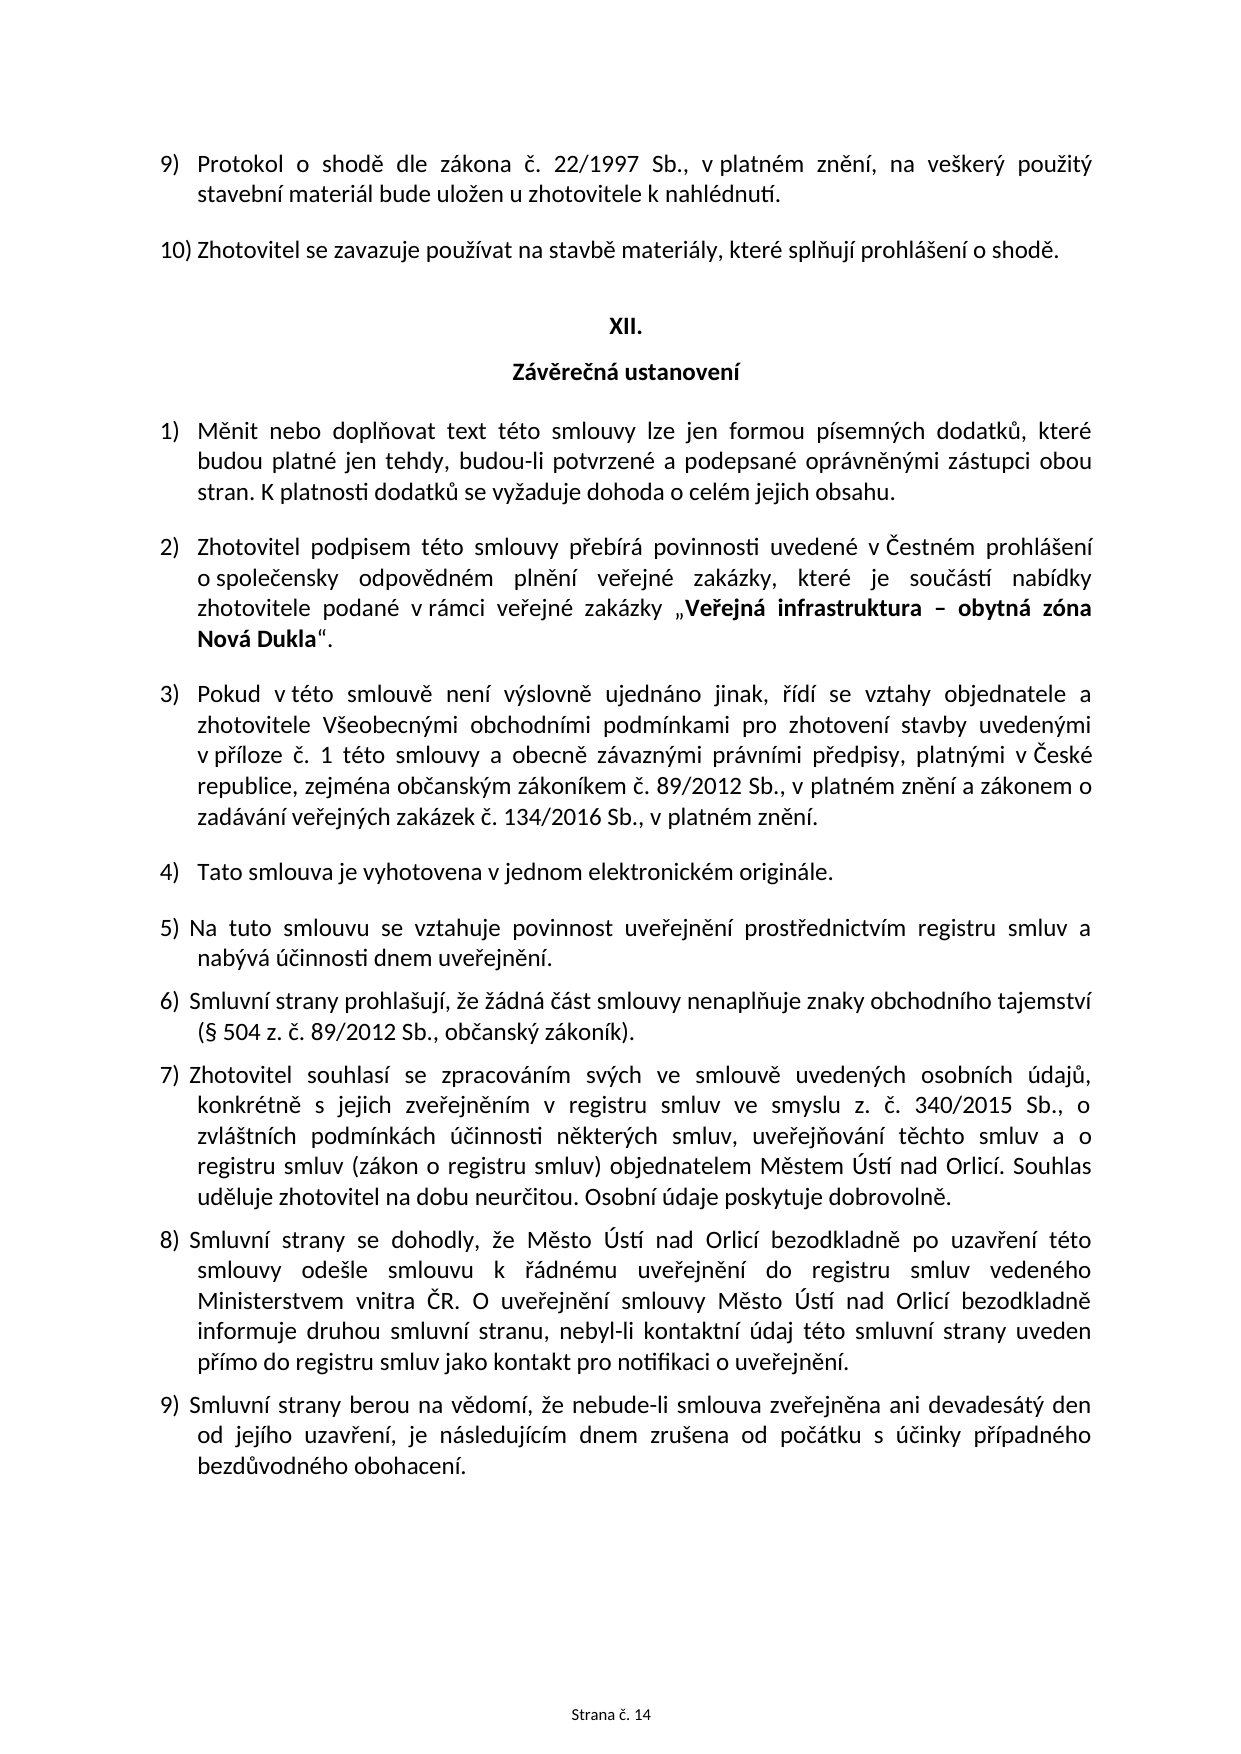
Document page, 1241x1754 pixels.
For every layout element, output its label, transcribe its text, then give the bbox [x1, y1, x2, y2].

text Závěrečná ustanovení [159, 356, 1092, 387]
list Měnit nebo doplňovat text této smlouvy lze jen formou písemných dodatků, které budou platné jen tehdy, budou-li potvrzené a podepsané oprávněnými zástupci obou stran. K platnosti dodatků se vyžaduje dohoda o celém jejich obsahu. [159, 415, 1092, 506]
list Zhotovitel se zavazuje používat na stavbě materiály, které splňují prohlášení o shodě. [159, 234, 1092, 264]
list Smluvní strany berou na vědomí, že nebude-li smlouva zveřejněna ani devadesátý den od jejího uzavření, je následujícím dnem zrušena od počátku s účinky případného bezdůvodného obohacení. [159, 1389, 1092, 1481]
list Smluvní strany prohlašují, že žádná část smlouvy nenaplňuje znaky obchodního tajemství (§ 504 z. č. 89/2012 Sb., občanský zákoník). [159, 985, 1092, 1046]
list Pokud v této smlouvě není výslovně ujednáno jinak, řídí se vztahy objednatele a zhotovitele Všeobecnými obchodními podmínkami pro zhotovení stavby uvedenými v příloze č. 1 této smlouvy a obecně závaznými právními předpisy, platnými v České republice, zejména občanským zákoníkem č. 89/2012 Sb., v platném znění a zákonem o zadávání veřejných zakázek č. 134/2016 Sb., v platném znění. [159, 678, 1092, 831]
list Smluvní strany se dohodly, že Město Ústí nad Orlicí bezodkladně po uzavření této smlouvy odešle smlouvu k řádnému uveřejnění do registru smluv vedeného Ministerstvem vnitra ČR. O uveřejnění smlouvy Město Ústí nad Orlicí bezodkladně informuje druhou smluvní stranu, nebyl-li kontaktní údaj této smluvní strany uveden přímo do registru smluv jako kontakt pro notifikaci o uveřejnění. [159, 1224, 1092, 1376]
list Zhotovitel podpisem této smlouvy přebírá povinnosti uvedené v Čestném prohlášení o společensky odpovědném plnění veřejné zakázky, které je součástí nabídky zhotovitele podané v rámci veřejné zakázky „Veřejná infrastruktura – obytná zóna Nová Dukla“. [159, 531, 1092, 653]
text XII. [159, 310, 1092, 341]
list Protokol o shodě dle zákona č. 22/1997 Sb., v platném znění, na veškerý použitý stavební materiál bude uložen u zhotovitele k nahlédnutí. [159, 148, 1092, 209]
list Tato smlouva je vyhotovena v jednom elektronickém originále. [159, 856, 1092, 887]
list Zhotovitel souhlasí se zpracováním svých ve smlouvě uvedených osobních údajů, konkrétně s jejich zveřejněním v registru smluv ve smyslu z. č. 340/2015 Sb., o zvláštních podmínkách účinnosti některých smluv, uveřejňování těchto smluv a o registru smluv (zákon o registru smluv) objednatelem Městem Ústí nad Orlicí. Souhlas uděluje zhotovitel na dobu neurčitou. Osobní údaje poskytuje dobrovolně. [159, 1059, 1092, 1211]
list Na tuto smlouvu se vztahuje povinnost uveřejnění prostřednictvím registru smluv a nabývá účinnosti dnem uveřejnění. [159, 912, 1092, 973]
